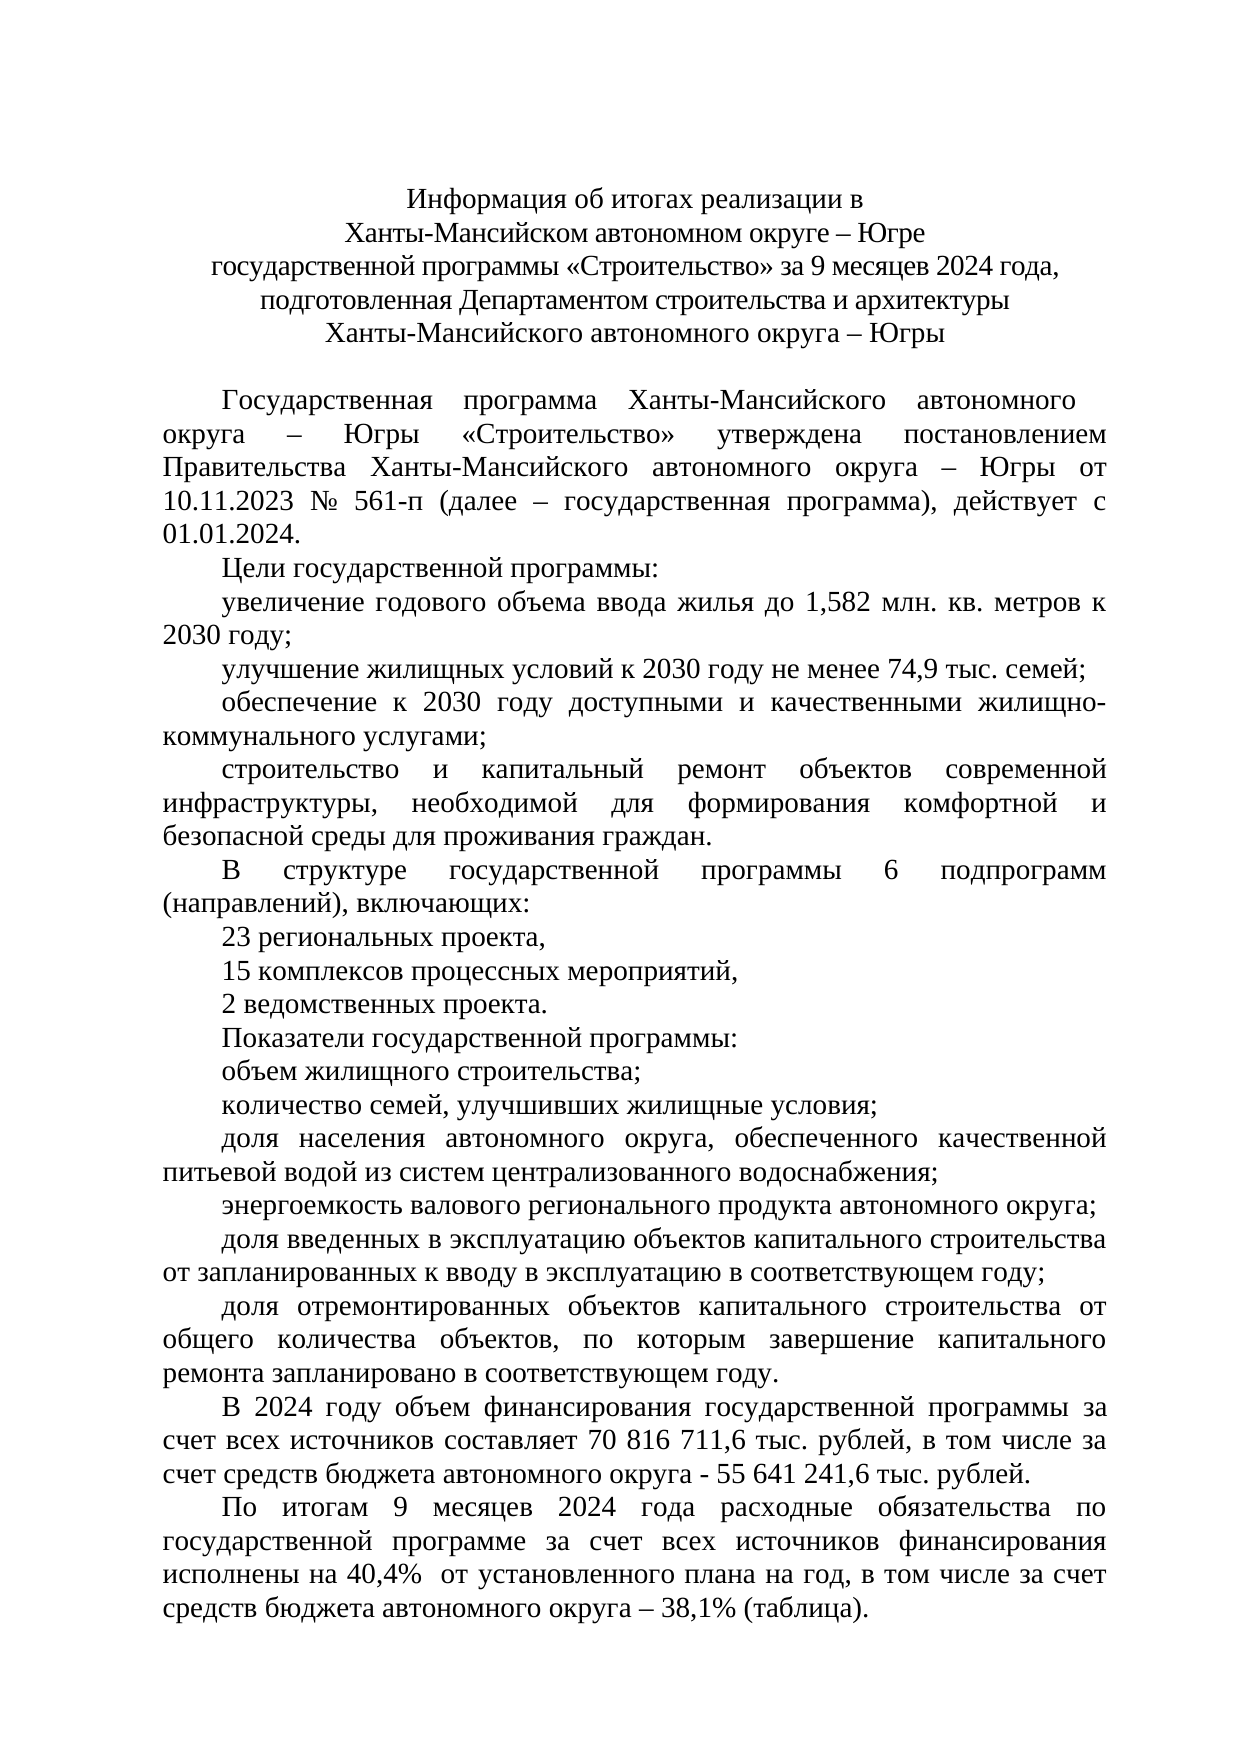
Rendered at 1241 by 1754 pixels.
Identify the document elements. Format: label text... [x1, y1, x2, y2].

text 23 региональных проекта, [162, 919, 1107, 953]
text 15 комплексов процессных мероприятий, [162, 953, 1107, 986]
text По итогам 9 месяцев 2024 года расходные обязательства по государственной программе за счет всех источников финансирования исполнены на 40,4% от установленного плана на год, в том числе за счет средств бюджета автономного округа – 38,1% (таблица). [162, 1489, 1107, 1623]
text Ханты-Мансийского автономного округа – Югры [162, 315, 1107, 349]
text доля населения автономного округа, обеспеченного качественной питьевой водой из систем централизованного водоснабжения; [162, 1120, 1107, 1187]
text количество семей, улучшивших жилищные условия; [162, 1087, 1107, 1120]
text Цели государственной программы: [162, 550, 1107, 584]
text 2 ведомственных проекта. [162, 986, 1107, 1020]
text увеличение годового объема ввода жилья до 1,582 млн. кв. метров к 2030 году; [162, 584, 1107, 651]
text государственной программы «Строительство» за 9 месяцев 2024 года, подготовленная Департаментом строительства и архитектуры [162, 248, 1107, 315]
text объем жилищного строительства; [162, 1053, 1107, 1087]
text В 2024 году объем финансирования государственной программы за счет всех источников составляет 70 816 711,6 тыс. рублей, в том числе за счет средств бюджета автономного округа - 55 641 241,6 тыс. рублей. [162, 1389, 1107, 1489]
text В структуре государственной программы 6 подпрограмм (направлений), включающих: [162, 852, 1107, 919]
text энергоемкость валового регионального продукта автономного округа; [162, 1187, 1107, 1221]
text Ханты-Мансийском автономном округе – Югре [162, 215, 1107, 248]
text обеспечение к 2030 году доступными и качественными жилищно-коммунального услугами; [162, 684, 1107, 751]
text улучшение жилищных условий к 2030 году не менее 74,9 тыс. семей; [162, 651, 1107, 684]
text строительство и капитальный ремонт объектов современной инфраструктуры, необходимой для формирования комфортной и безопасной среды для проживания граждан. [162, 751, 1107, 852]
text Государственная программа Ханты-Мансийского автономного округа – Югры «Строительство» утверждена постановлением Правительства Ханты-Мансийского автономного округа – Югры от 10.11.2023 № 561-п (далее – государственная программа), действует с 01.01.2024. [162, 382, 1107, 550]
text доля отремонтированных объектов капитального строительства от общего количества объектов, по которым завершение капитального ремонта запланировано в соответствующем году. [162, 1288, 1107, 1389]
text доля введенных в эксплуатацию объектов капитального строительства от запланированных к вводу в эксплуатацию в соответствующем году; [162, 1221, 1107, 1288]
text Показатели государственной программы: [162, 1020, 1107, 1053]
text Информация об итогах реализации в [162, 181, 1107, 215]
